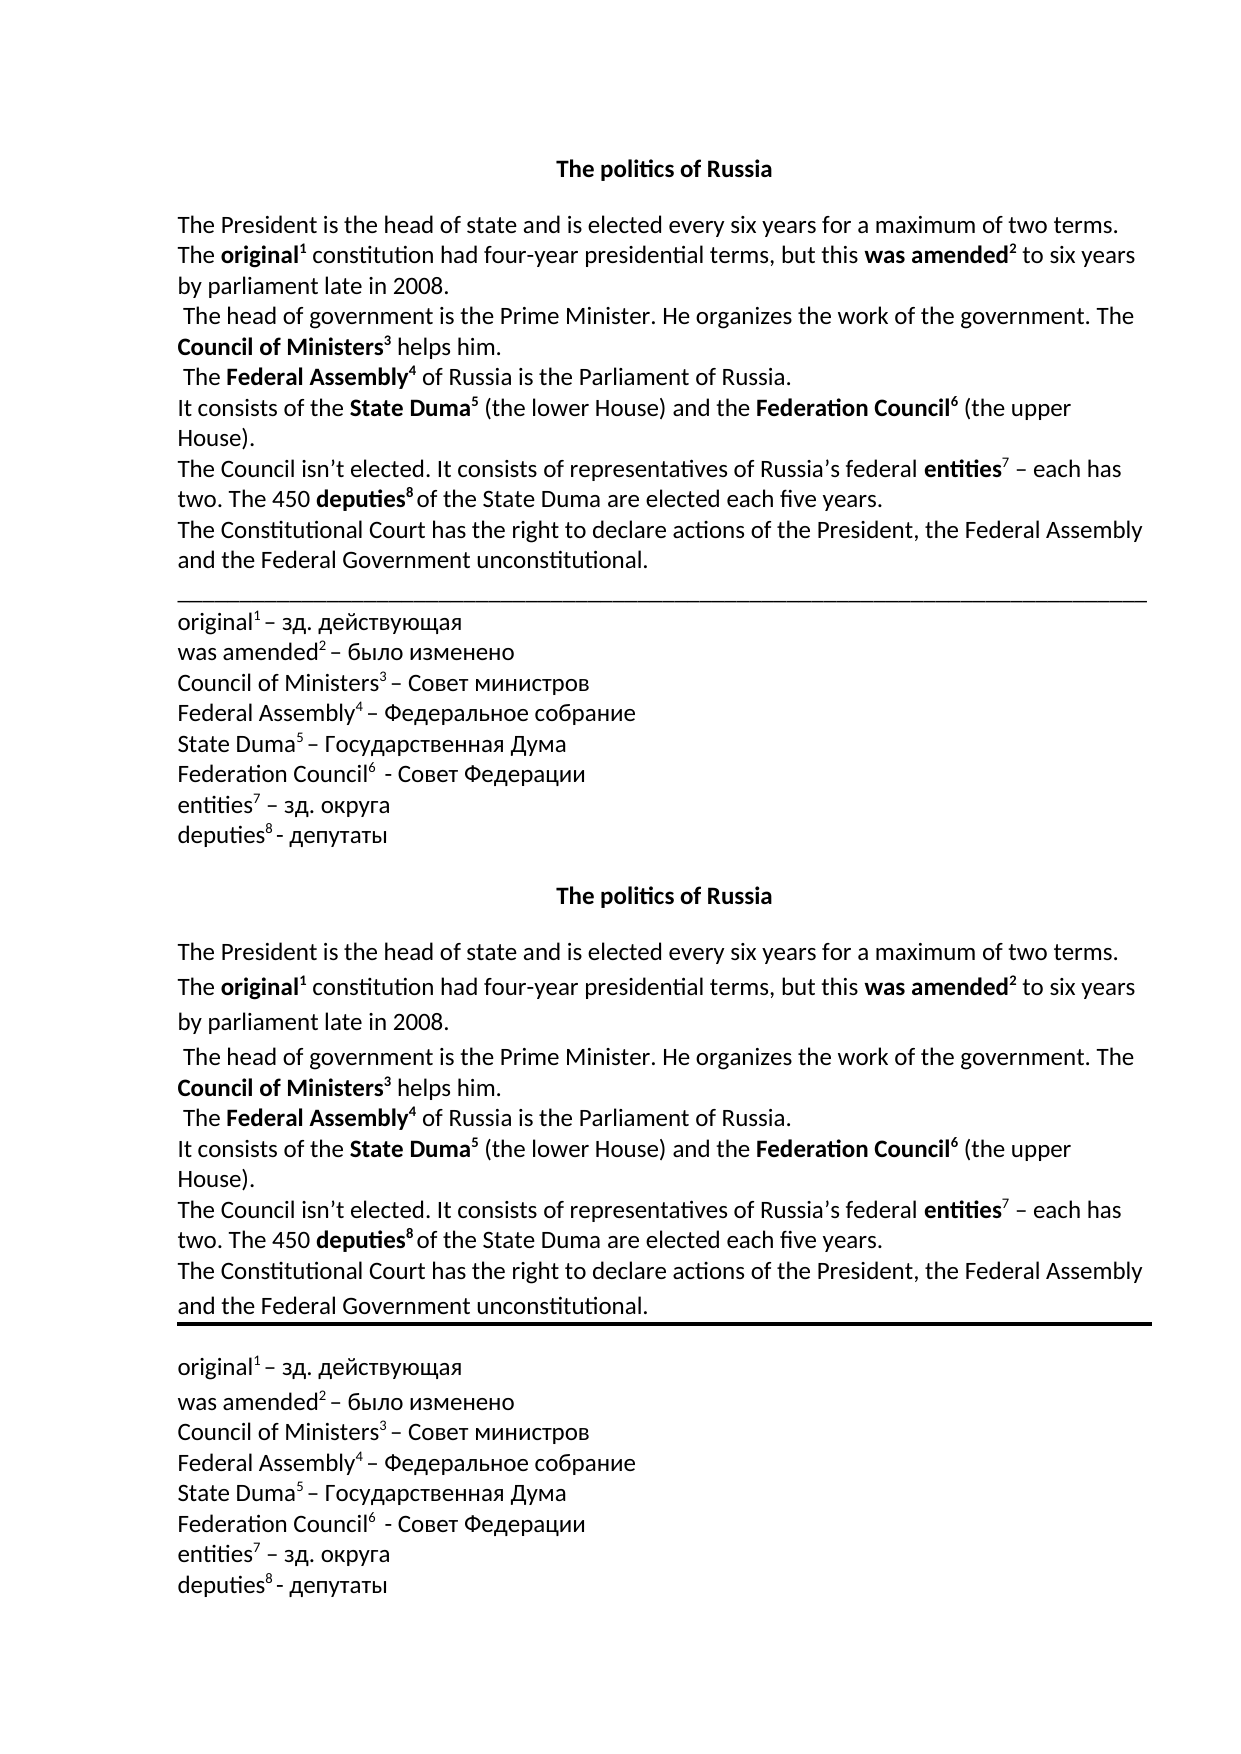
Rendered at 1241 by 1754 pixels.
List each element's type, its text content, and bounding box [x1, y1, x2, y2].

text Federal Assembly4 – Федеральное собрание [177, 697, 1152, 728]
text The President is the head of state and is elected every six years for a maximum of two terms. The original1 constitution had four-year presidential terms, but this was amended2 to six years by parliament late in 2008. [177, 209, 1152, 301]
text entities7 – зд. округа [177, 1538, 1152, 1569]
text was amended2 – было изменено [177, 1386, 1152, 1416]
text The head of government is the Prime Minister. He organizes the work of the government. The Council of Ministers3 helps him. [177, 1041, 1152, 1102]
text It consists of the State Duma5 (the lower House) and the Federation Council6 (the upper House). [177, 392, 1152, 453]
text original1 – зд. действующая [177, 1351, 1152, 1381]
text Federation Council6 - Совет Федерации [177, 1508, 1152, 1538]
text State Duma5 – Государственная Дума [177, 728, 1152, 758]
text original1 – зд. действующая [177, 606, 1152, 636]
text The politics of Russia [177, 880, 1152, 911]
text Council of Ministers3 – Совет министров [177, 667, 1152, 697]
text Federal Assembly4 – Федеральное собрание [177, 1447, 1152, 1477]
text ______________________________________________________________________________ [177, 575, 1152, 606]
text Council of Ministers3 – Совет министров [177, 1416, 1152, 1447]
text It consists of the State Duma5 (the lower House) and the Federation Council6 (the upper House). [177, 1133, 1152, 1194]
text Federation Council6 - Совет Федерации [177, 758, 1152, 789]
text entities7 – зд. округа [177, 789, 1152, 819]
text The Federal Assembly4 of Russia is the Parliament of Russia. [177, 1102, 1152, 1133]
text The Federal Assembly4 of Russia is the Parliament of Russia. [177, 362, 1152, 392]
text deputies8 - депутаты [177, 819, 1152, 850]
text State Duma5 – Государственная Дума [177, 1477, 1152, 1508]
text deputies8 - депутаты [177, 1569, 1152, 1599]
text The politics of Russia [177, 153, 1152, 184]
text The President is the head of state and is elected every six years for a maximum of two terms. The original1 constitution had four-year presidential terms, but this was amended2 to six years by parliament late in 2008. [177, 936, 1152, 1037]
text The head of government is the Prime Minister. He organizes the work of the government. The Council of Ministers3 helps him. [177, 301, 1152, 362]
text The Council isn’t elected. It consists of representatives of Russia’s federal entities7 – each has two. The 450 deputies8 of the State Duma are elected each five years. [177, 453, 1152, 514]
text The Council isn’t elected. It consists of representatives of Russia’s federal entities7 – each has two. The 450 deputies8 of the State Duma are elected each five years. [177, 1194, 1152, 1255]
text The Constitutional Court has the right to declare actions of the President, the Federal Assembly and the Federal Government unconstitutional. [177, 1255, 1152, 1322]
text was amended2 – было изменено [177, 636, 1152, 667]
text The Constitutional Court has the right to declare actions of the President, the Federal Assembly and the Federal Government unconstitutional. [177, 514, 1152, 575]
